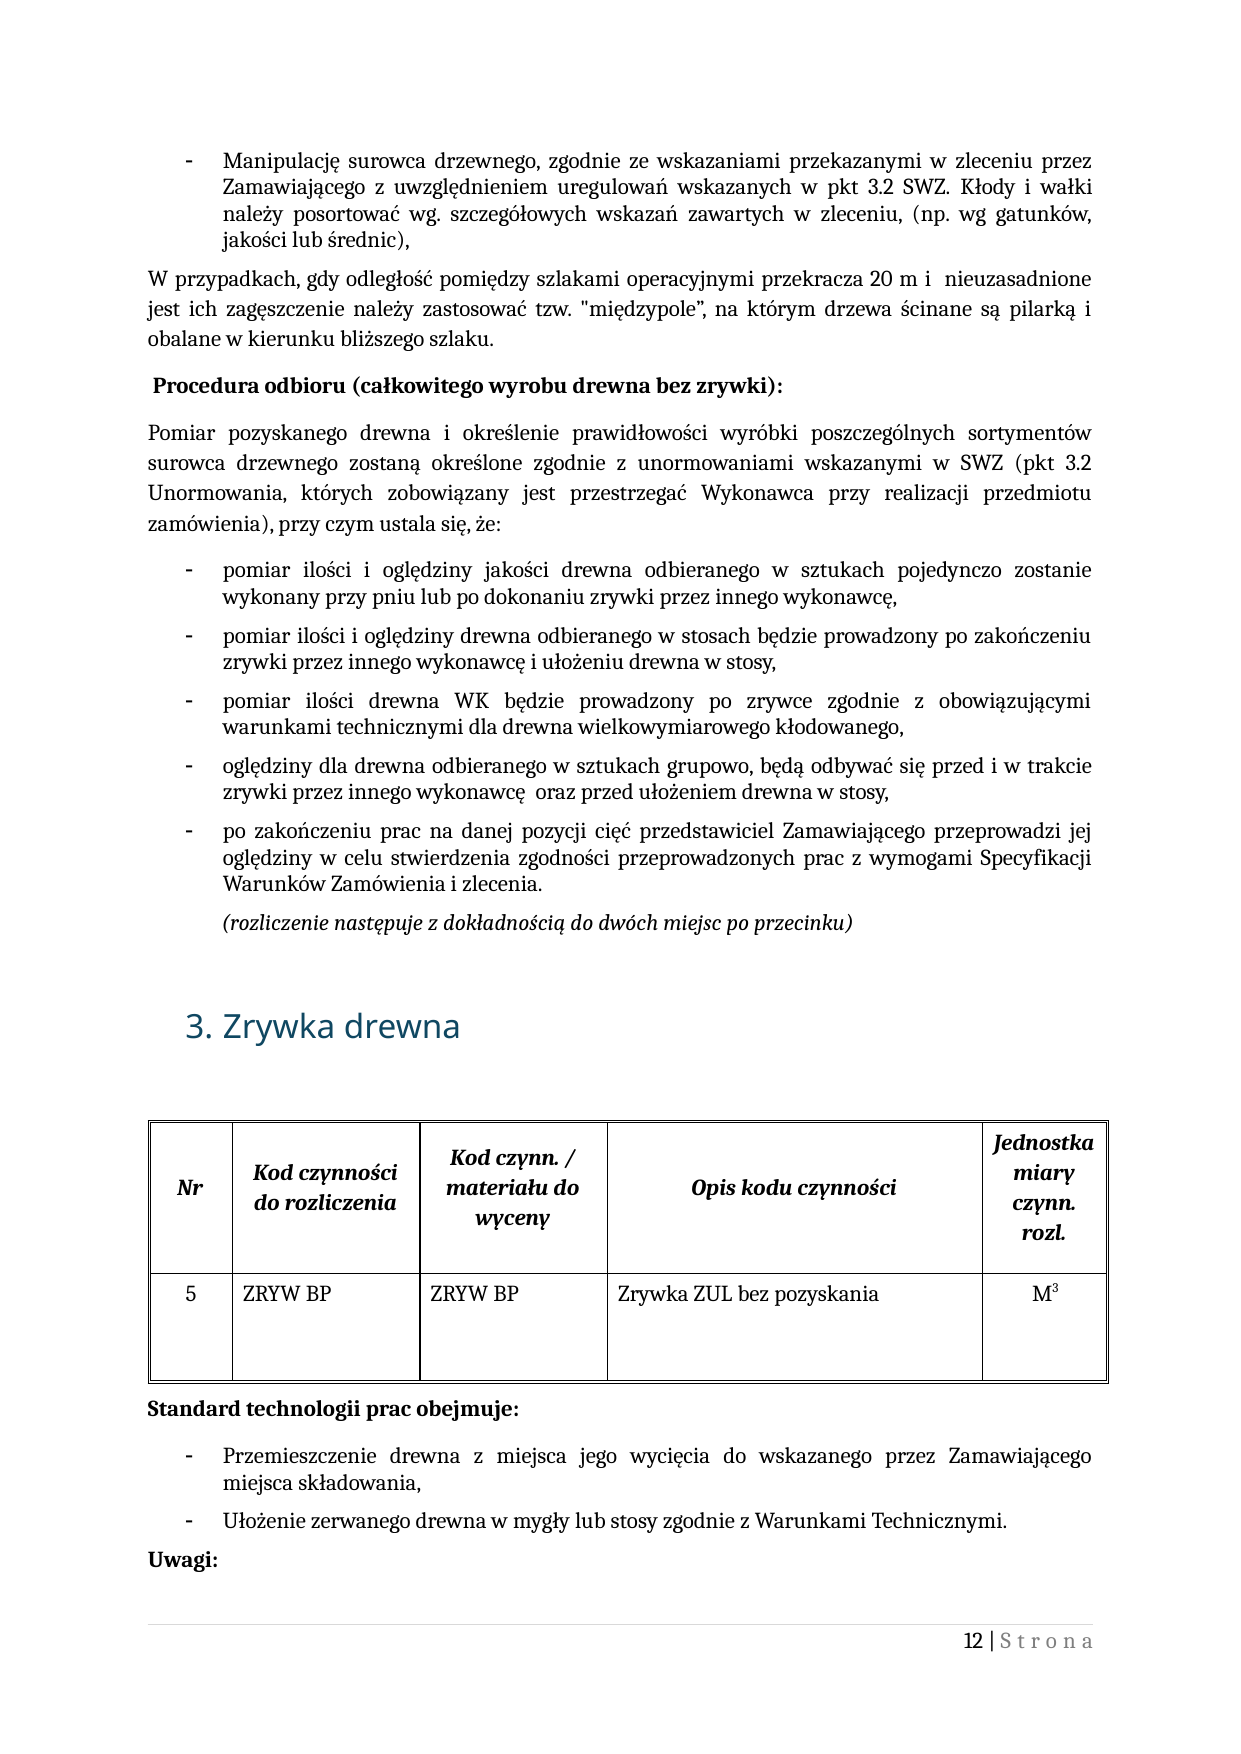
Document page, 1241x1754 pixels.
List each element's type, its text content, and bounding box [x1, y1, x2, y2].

list Przemieszczenie drewna z miejsca jego wycięcia do wskazanego przez Zamawiającego miejsca składowania, [185, 1443, 1093, 1496]
list Ułożenie zerwanego drewna w mygły lub stosy zgodnie z Warunkami Technicznymi. [185, 1508, 1093, 1534]
table_cell M3 [983, 1274, 1106, 1380]
list po zakończeniu prac na danej pozycji cięć przedstawiciel Zamawiającego przeprowadzi jej oględziny w celu stwierdzenia zgodności przeprowadzonych prac z wymogami Specyfikacji Warunków Zamówienia i zlecenia. [185, 818, 1093, 897]
table_cell Zrywka ZUL bez pozyskania [608, 1274, 982, 1380]
text Pomiar pozyskanego drewna i określenie prawidłowości wyróbki poszczególnych sortymentów surowca drzewnego zostaną określone zgodnie z unormowaniami wskazanymi w SWZ (pkt 3.2 Unormowania, których zobowiązany jest przestrzegać Wykonawca przy realizacji przedmiotu zamówienia), przy czym ustala się, że: [148, 420, 1093, 537]
text W przypadkach, gdy odległość pomiędzy szlakami operacyjnymi przekracza 20 m i nieuzasadnione jest ich zagęszczenie należy zastosować tzw. "międzypole”, na którym drzewa ścinane są pilarką i obalane w kierunku bliższego szlaku. [148, 266, 1093, 352]
text Uwagi: [148, 1547, 1093, 1573]
table_cell 5 [151, 1274, 232, 1380]
list pomiar ilości i oględziny drewna odbieranego w stosach będzie prowadzony po zakończeniu zrywki przez innego wykonawcę i ułożeniu drewna w stosy, [185, 622, 1093, 675]
list pomiar ilości i oględziny jakości drewna odbieranego w sztukach pojedynczo zostanie wykonany przy pniu lub po dokonaniu zrywki przez innego wykonawcę, [185, 557, 1093, 610]
table_header Opis kodu czynności [608, 1123, 982, 1273]
table_header Nr [151, 1123, 232, 1273]
list oględziny dla drewna odbieranego w sztukach grupowo, będą odbywać się przed i w trakcie zrywki przez innego wykonawcę oraz przed ułożeniem drewna w stosy, [185, 753, 1093, 806]
table_header Kod czynn. / materiału do wyceny [421, 1123, 607, 1273]
table_header Kod czynności do rozliczenia [233, 1123, 419, 1273]
text Procedura odbioru (całkowitego wyrobu drewna bez zrywki): [148, 373, 1093, 399]
table_cell ZRYW BP [233, 1274, 419, 1380]
list pomiar ilości drewna WK będzie prowadzony po zrywce zgodnie z obowiązującymi warunkami technicznymi dla drewna wielkowymiarowego kłodowanego, [185, 688, 1093, 740]
subtitle Zrywka drewna [185, 1003, 1093, 1049]
text Standard technologii prac obejmuje: [148, 1396, 1093, 1422]
table_header Jednostka miary czynn. rozl. [983, 1123, 1106, 1273]
table_cell ZRYW BP [421, 1274, 607, 1380]
list Manipulację surowca drzewnego, zgodnie ze wskazaniami przekazanymi w zleceniu przez Zamawiającego z uwzględnieniem uregulowań wskazanych w pkt 3.2 SWZ. Kłody i wałki należy posortować wg. szczegółowych wskazań zawartych w zleceniu, (np. wg gatunków, jakości lub średnic), [185, 148, 1093, 253]
text (rozliczenie następuje z dokładnością do dwóch miejsc po przecinku) [148, 909, 1093, 936]
